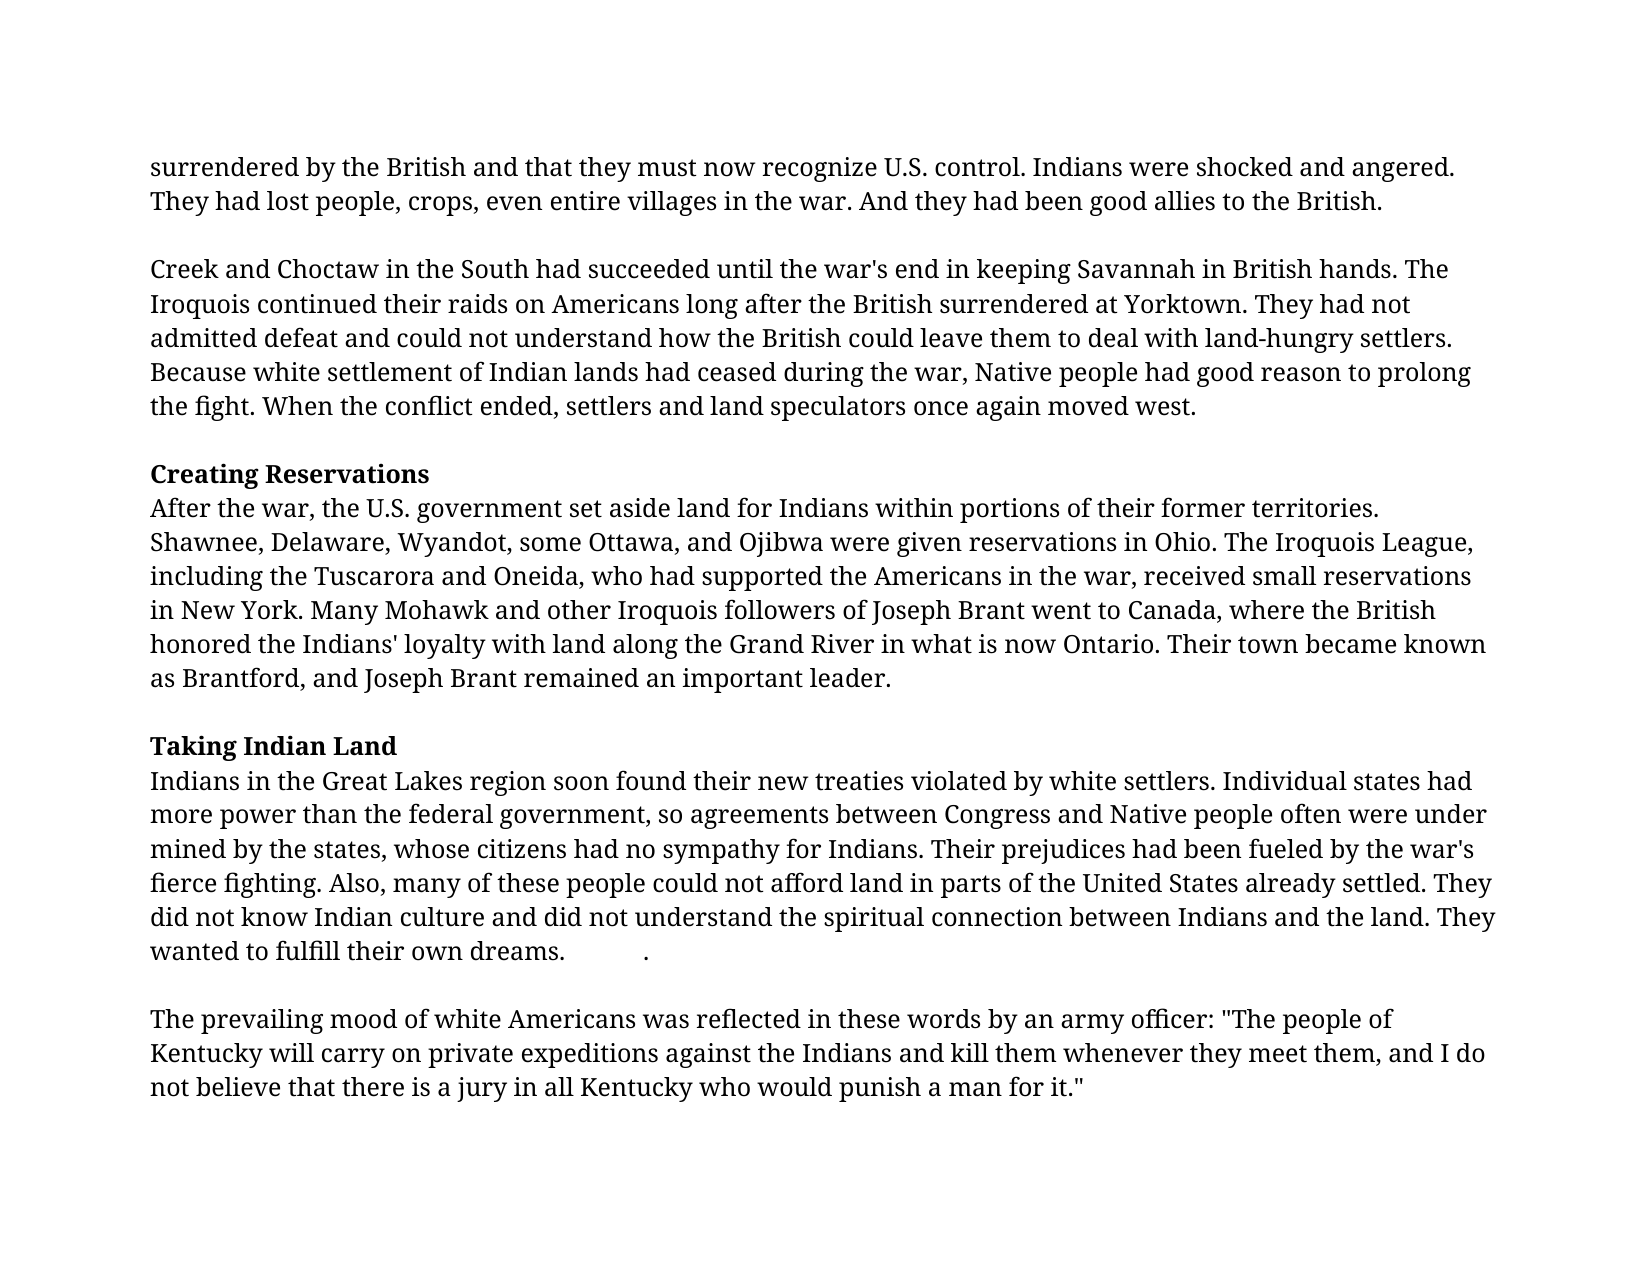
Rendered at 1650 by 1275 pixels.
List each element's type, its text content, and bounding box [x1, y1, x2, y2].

text Indians in the Great Lakes region soon found their new treaties violated by white settlers. Individual states had more power than the federal government, so agreements between Congress and Native people often were under­ mined by the states, whose citizens had no sympathy for Indians. Their prejudices had been fueled by the war's fierce fighting. Also, many of these people could not afford land in parts of the United States already settled. They did not know Indian culture and did not understand the spiritual connection between Indians and the land. They wanted to fulfill their own dreams. . [150, 763, 1500, 967]
text After the war, the U.S. government set aside land for Indians within portions of their former territories. Shawnee, Delaware, Wyandot, some Ottawa, and Ojibwa were given reservations in Ohio. The Iroquois League, including the Tuscarora and Oneida, who had supported the Americans in the war, received small reservations in New York. Many Mohawk and other Iroquois followers of Joseph Brant went to Canada, where the British honored the Indians' loyalty with land along the Grand River in what is now Ontario. Their town became known as Brantford, and Joseph Brant remained an important leader. [150, 491, 1500, 695]
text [150, 150, 1500, 218]
text Creating Reservations [150, 457, 1500, 491]
text Creek and Choctaw in the South had succeeded until the war's end in keeping Savannah in British hands. The Iroquois continued their raids on Americans long after the British surrendered at Yorktown. They had not admitted defeat and could not understand how the British could leave them to deal with land-hungry settlers. Because white settlement of Indian lands had ceased during the war, Native people had good reason to prolong the fight. When the conflict ended, settlers and land speculators once again moved west. [150, 252, 1500, 422]
text The prevailing mood of white Americans was reflected in these words by an army officer: "The people of Kentucky will carry on private expeditions against the Indians and kill them whenever they meet them, and I do not believe that there is a jury in all Kentucky who would punish a man for it." [150, 1002, 1500, 1104]
text Taking Indian Land [150, 729, 1500, 763]
